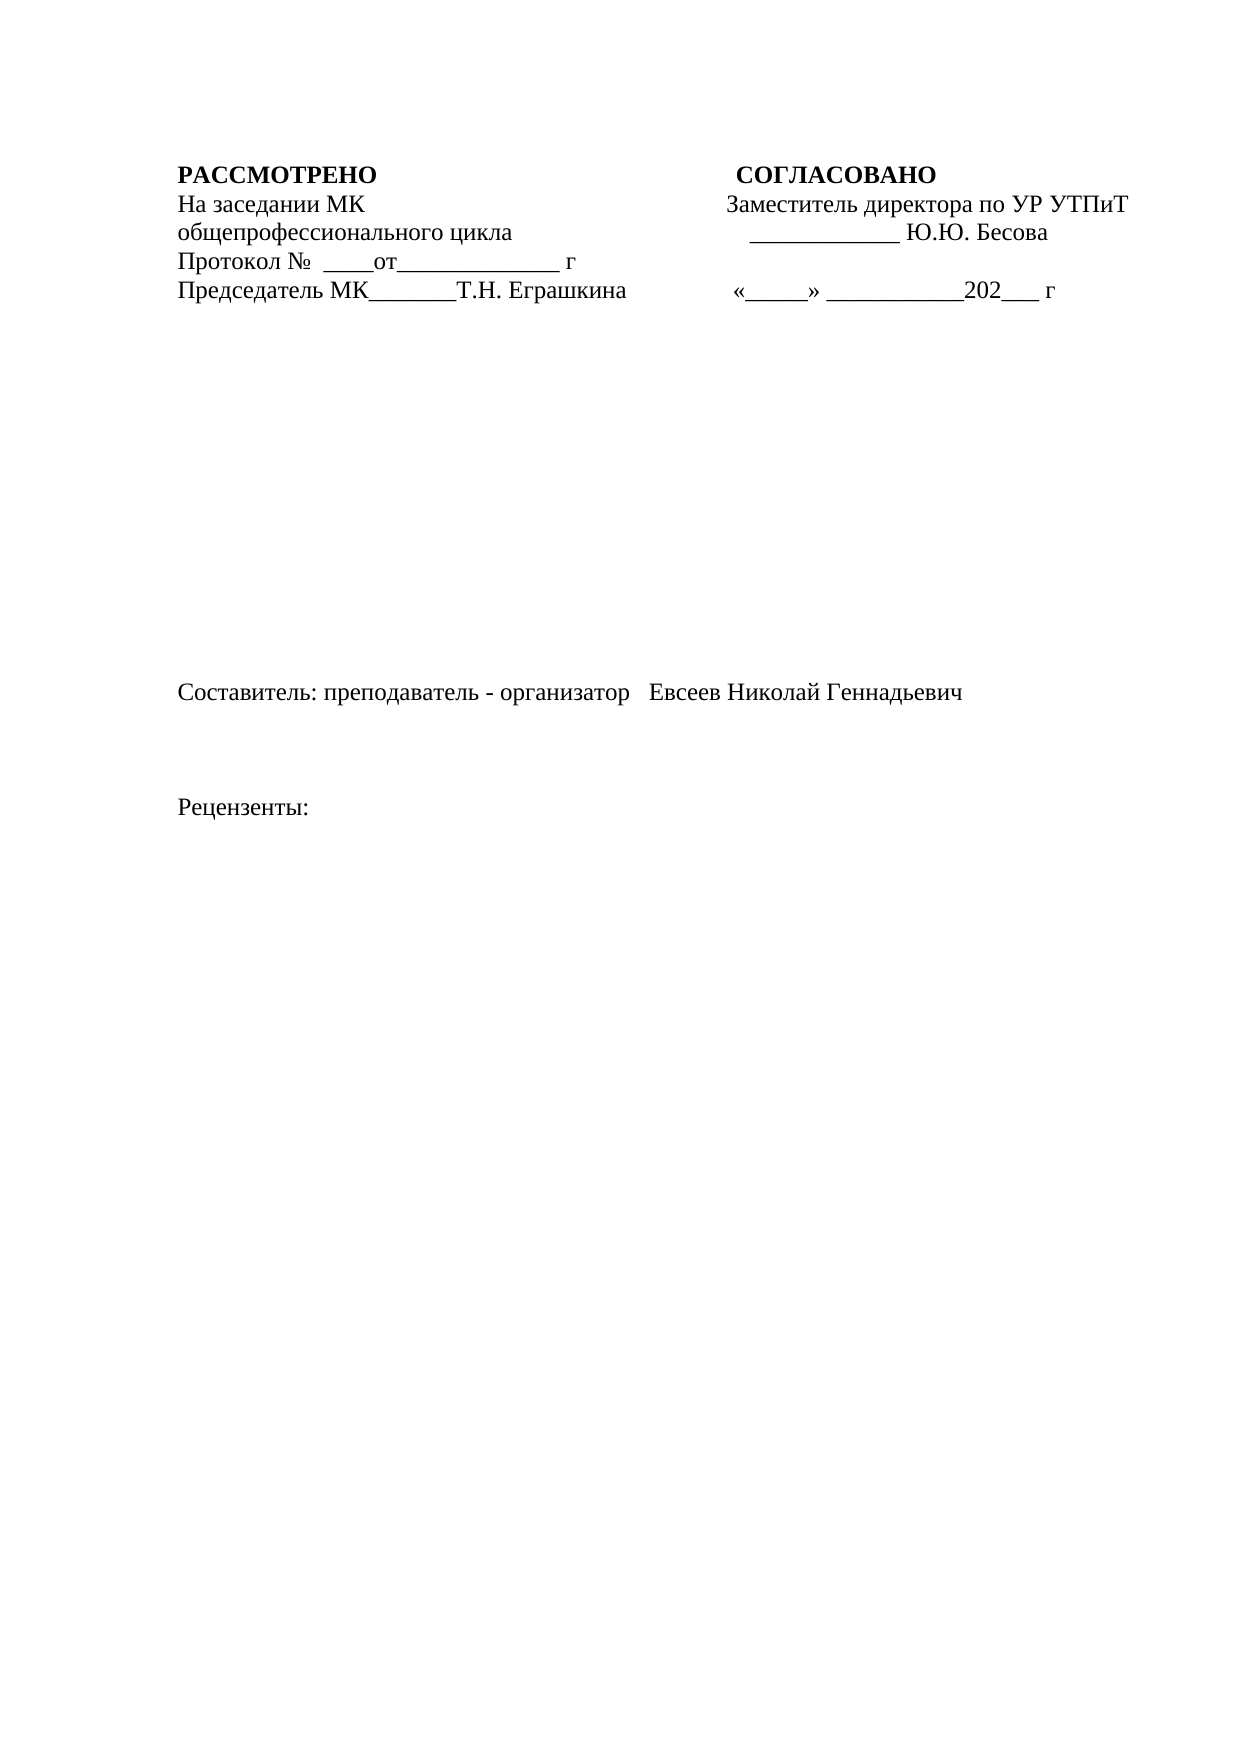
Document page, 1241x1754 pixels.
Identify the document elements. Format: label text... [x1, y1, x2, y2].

text Председатель МК_______Т.Н. Еграшкина «_____» ___________202___ г [177, 275, 1152, 304]
text Протокол № ____от_____________ г [177, 246, 1152, 275]
text Составитель: преподаватель - организатор Евсеев Николай Геннадьевич [177, 677, 1152, 706]
text На заседании МК Заместитель директора по УР УТПиТ общепрофессионального цикла ____________ Ю.Ю. Бесова [177, 189, 1152, 246]
text РАССМОТРЕНО СОГЛАСОВАНО [177, 160, 1152, 189]
text Рецензенты: [177, 792, 1152, 821]
